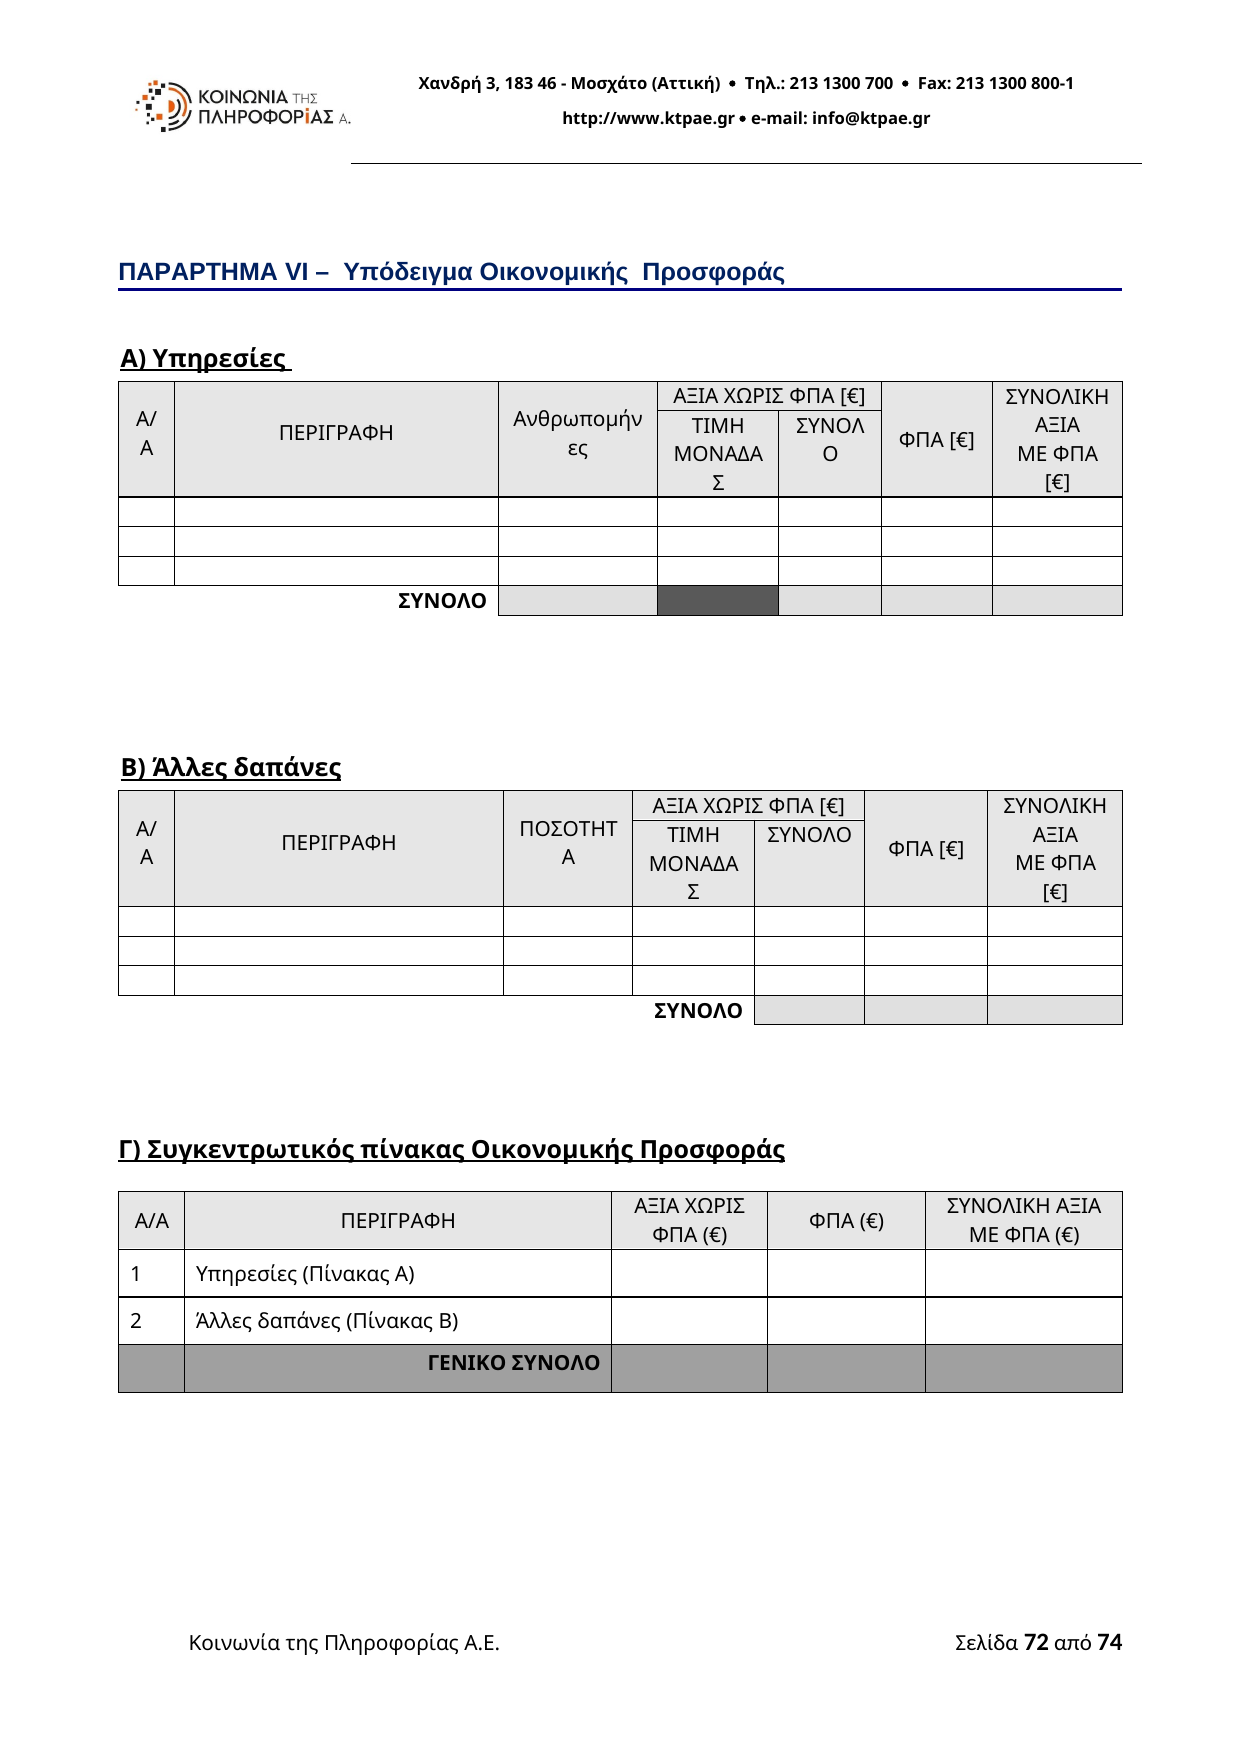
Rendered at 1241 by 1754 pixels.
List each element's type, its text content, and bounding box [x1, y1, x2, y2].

table_cell [865, 907, 987, 936]
table_cell [612, 1298, 767, 1344]
table_cell [926, 1298, 1122, 1344]
table_cell [993, 527, 1122, 556]
table_cell [658, 498, 778, 526]
table_cell [175, 527, 498, 556]
table_cell [865, 996, 987, 1024]
table_cell [119, 498, 174, 526]
table_cell [612, 1250, 767, 1296]
table_cell [504, 937, 632, 965]
table_cell [865, 966, 987, 995]
table_cell [988, 907, 1122, 936]
table_cell ΣΥΝΟΛΟ [119, 996, 754, 1024]
table_cell [499, 498, 657, 526]
table_header ΣΥΝΟΛΙΚΗ ΑΞΙΑ ΜΕ ΦΠΑ [€] [993, 382, 1122, 496]
subtitle Α) Υπηρεσίες [120, 340, 1122, 374]
table_cell [779, 498, 881, 526]
table_cell [499, 527, 657, 556]
table_cell [119, 1345, 184, 1392]
table_cell [926, 1345, 1122, 1392]
table_header ΦΠΑ [€] [865, 791, 987, 906]
table_cell [882, 586, 992, 615]
table_cell [926, 1250, 1122, 1296]
table_cell [499, 557, 657, 585]
table_header ΠΟΣΟΤΗΤΑ [504, 791, 632, 906]
table_cell [499, 586, 657, 615]
table_cell [988, 966, 1122, 995]
table_cell [119, 557, 174, 585]
table_cell [779, 586, 881, 615]
table_cell [612, 1345, 767, 1392]
table_cell [779, 527, 881, 556]
table_cell ΤΙΜΗ ΜΟΝΑΔΑΣ [658, 411, 778, 496]
list Γ) Συγκεντρωτικός πίνακας Οικονομικής Προσφοράς [118, 1132, 1122, 1166]
table_cell ΣΥΝΟΛΟ [755, 821, 864, 906]
picture [129, 71, 351, 138]
table_cell [658, 527, 778, 556]
table_header Α/Α [119, 1192, 184, 1248]
table_cell [988, 996, 1122, 1024]
table_cell [882, 527, 992, 556]
table_cell ΓΕΝΙΚΟ ΣΥΝΟΛΟ [185, 1345, 611, 1392]
table_header ΑΞΙΑ ΧΩΡΙΣ ΦΠΑ [€] [658, 382, 881, 410]
table_header ΣΥΝΟΛΙΚΗ ΑΞΙΑ ΜΕ ΦΠΑ (€) [926, 1192, 1122, 1248]
subtitle ΠΑΡΑΡΤΗΜΑ VΙ – Υπόδειγμα Οικονομικής Προσφοράς [118, 257, 1122, 288]
table_cell [882, 498, 992, 526]
table_header ΑΞΙΑ ΧΩΡΙΣ ΦΠΑ [€] [633, 791, 864, 819]
table_header ΣΥΝΟΛΙΚΗ ΑΞΙΑ ΜΕ ΦΠΑ [€] [988, 791, 1122, 906]
table_cell [175, 557, 498, 585]
table_cell [755, 907, 864, 936]
subtitle Β) Άλλες δαπάνες [120, 750, 1122, 784]
table_cell [119, 527, 174, 556]
table_cell [768, 1345, 925, 1392]
table_cell [988, 937, 1122, 965]
table_header ΦΠΑ (€) [768, 1192, 925, 1248]
table_cell [768, 1250, 925, 1296]
table_cell [633, 966, 754, 995]
table_cell [993, 498, 1122, 526]
table_cell [119, 937, 174, 965]
table_cell [993, 586, 1122, 615]
table_header Ανθρωπομήνες [499, 382, 657, 496]
table_header Α/Α [119, 791, 174, 906]
table_cell [993, 557, 1122, 585]
table_cell [633, 907, 754, 936]
table_cell [175, 937, 503, 965]
table_cell 2 [119, 1298, 184, 1344]
table_cell ΤΙΜΗ ΜΟΝΑΔΑΣ [633, 821, 754, 906]
table_cell ΣΥΝΟΛΟ [779, 411, 881, 496]
table_cell [504, 966, 632, 995]
table_cell Άλλες δαπάνες (Πίνακας Β) [185, 1298, 611, 1344]
table_cell [504, 907, 632, 936]
table_cell Υπηρεσίες (Πίνακας Α) [185, 1250, 611, 1296]
table_header ΠΕΡΙΓΡΑΦΗ [175, 791, 503, 906]
table_cell [119, 966, 174, 995]
table_header ΑΞΙΑ ΧΩΡΙΣ ΦΠΑ (€) [612, 1192, 767, 1248]
table_cell [633, 937, 754, 965]
table_cell [175, 907, 503, 936]
table_header ΦΠΑ [€] [882, 382, 992, 496]
table_cell [658, 557, 778, 585]
table_cell [175, 498, 498, 526]
table_cell ΣΥΝΟΛΟ [119, 586, 498, 615]
table_cell [865, 937, 987, 965]
table_cell [768, 1298, 925, 1344]
table_cell [755, 996, 864, 1024]
table_header Α/Α [119, 382, 174, 496]
table_cell [779, 557, 881, 585]
table_cell [119, 907, 174, 936]
table_cell [882, 557, 992, 585]
table_cell 1 [119, 1250, 184, 1296]
table_cell [755, 937, 864, 965]
table_cell [658, 586, 778, 615]
table_header ΠΕΡΙΓΡΑΦΗ [185, 1192, 611, 1248]
table_cell [755, 966, 864, 995]
table_cell [175, 966, 503, 995]
table_header ΠΕΡΙΓΡΑΦΗ [175, 382, 498, 496]
